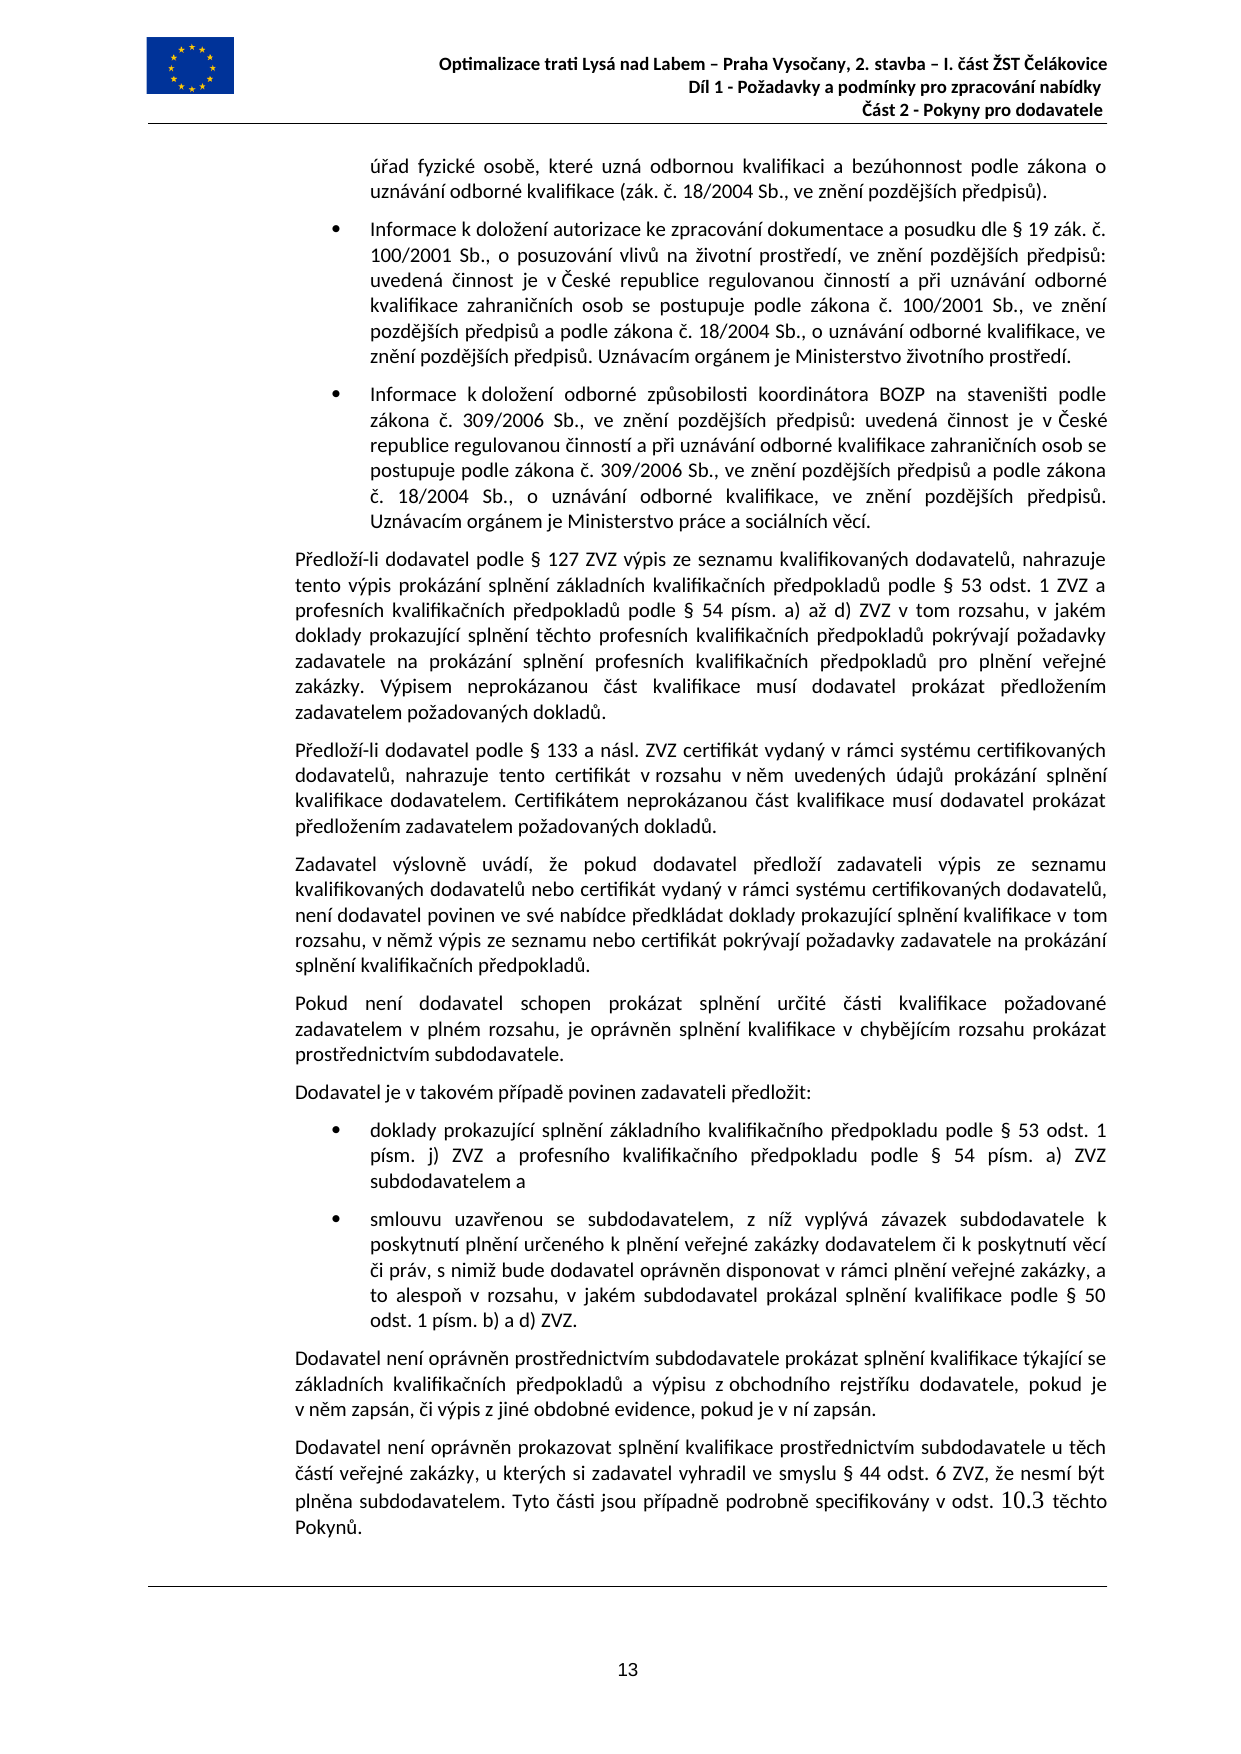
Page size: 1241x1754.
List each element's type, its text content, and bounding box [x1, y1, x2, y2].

text Dodavatel není oprávněn prostřednictvím subdodavatele prokázat splnění kvalifikace týkající se základních kvalifikačních předpokladů a výpisu z obchodního rejstříku dodavatele, pokud je v něm zapsán, či výpis z jiné obdobné evidence, pokud je v ní zapsán. [295, 1346, 1107, 1422]
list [332, 153, 1107, 204]
text Dodavatel není oprávněn prokazovat splnění kvalifikace prostřednictvím subdodavatele u těch částí veřejné zakázky, u kterých si zadavatel vyhradil ve smyslu § 44 odst. 6 ZVZ, že nesmí být plněna subdodavatelem. Tyto části jsou případně podrobně specifikovány v odst. 10.3 těchto Pokynů. [295, 1434, 1107, 1539]
list Informace k doložení autorizace ke zpracování dokumentace a posudku dle § 19 zák. č. 100/2001 Sb., o posuzování vlivů na životní prostředí, ve znění pozdějších předpisů: uvedená činnost je v České republice regulovanou činností a při uznávání odborné kvalifikace zahraničních osob se postupuje podle zákona č. 100/2001 Sb., ve znění pozdějších předpisů a podle zákona č. 18/2004 Sb., o uznávání odborné kvalifikace, ve znění pozdějších předpisů. Uznávacím orgánem je Ministerstvo životního prostředí. [332, 216, 1107, 369]
text Předloží-li dodavatel podle § 133 a násl. ZVZ certifikát vydaný v rámci systému certifikovaných dodavatelů, nahrazuje tento certifikát v rozsahu v něm uvedených údajů prokázání splnění kvalifikace dodavatelem. Certifikátem neprokázanou část kvalifikace musí dodavatel prokázat předložením zadavatelem požadovaných dokladů. [295, 737, 1107, 838]
text Dodavatel je v takovém případě povinen zadavateli předložit: [295, 1079, 1107, 1105]
picture [146, 37, 234, 94]
list smlouvu uzavřenou se subdodavatelem, z níž vyplývá závazek subdodavatele k poskytnutí plnění určeného k plnění veřejné zakázky dodavatelem či k poskytnutí věcí či práv, s nimiž bude dodavatel oprávněn disponovat v rámci plnění veřejné zakázky, a to alespoň v rozsahu, v jakém subdodavatel prokázal splnění kvalifikace podle § 50 odst. 1 písm. b) a d) ZVZ. [332, 1206, 1107, 1333]
text Pokud není dodavatel schopen prokázat splnění určité části kvalifikace požadované zadavatelem v plném rozsahu, je oprávněn splnění kvalifikace v chybějícím rozsahu prokázat prostřednictvím subdodavatele. [295, 991, 1107, 1067]
text Zadavatel výslovně uvádí, že pokud dodavatel předloží zadavateli výpis ze seznamu kvalifikovaných dodavatelů nebo certifikát vydaný v rámci systému certifikovaných dodavatelů, není dodavatel povinen ve své nabídce předkládat doklady prokazující splnění kvalifikace v tom rozsahu, v němž výpis ze seznamu nebo certifikát pokrývají požadavky zadavatele na prokázání splnění kvalifikačních předpokladů. [295, 851, 1107, 978]
list doklady prokazující splnění základního kvalifikačního předpokladu podle § 53 odst. 1 písm. j) ZVZ a profesního kvalifikačního předpokladu podle § 54 písm. a) ZVZ subdodavatelem a [332, 1117, 1107, 1193]
list Informace k doložení odborné způsobilosti koordinátora BOZP na staveništi podle zákona č. 309/2006 Sb., ve znění pozdějších předpisů: uvedená činnost je v České republice regulovanou činností a při uznávání odborné kvalifikace zahraničních osob se postupuje podle zákona č. 309/2006 Sb., ve znění pozdějších předpisů a podle zákona č. 18/2004 Sb., o uznávání odborné kvalifikace, ve znění pozdějších předpisů. Uznávacím orgánem je Ministerstvo práce a sociálních věcí. [332, 381, 1107, 534]
text Předloží-li dodavatel podle § 127 ZVZ výpis ze seznamu kvalifikovaných dodavatelů, nahrazuje tento výpis prokázání splnění základních kvalifikačních předpokladů podle § 53 odst. 1 ZVZ a profesních kvalifikačních předpokladů podle § 54 písm. a) až d) ZVZ v tom rozsahu, v jakém doklady prokazující splnění těchto profesních kvalifikačních předpokladů pokrývají požadavky zadavatele na prokázání splnění profesních kvalifikačních předpokladů pro plnění veřejné zakázky. Výpisem neprokázanou část kvalifikace musí dodavatel prokázat předložením zadavatelem požadovaných dokladů. [295, 546, 1107, 724]
